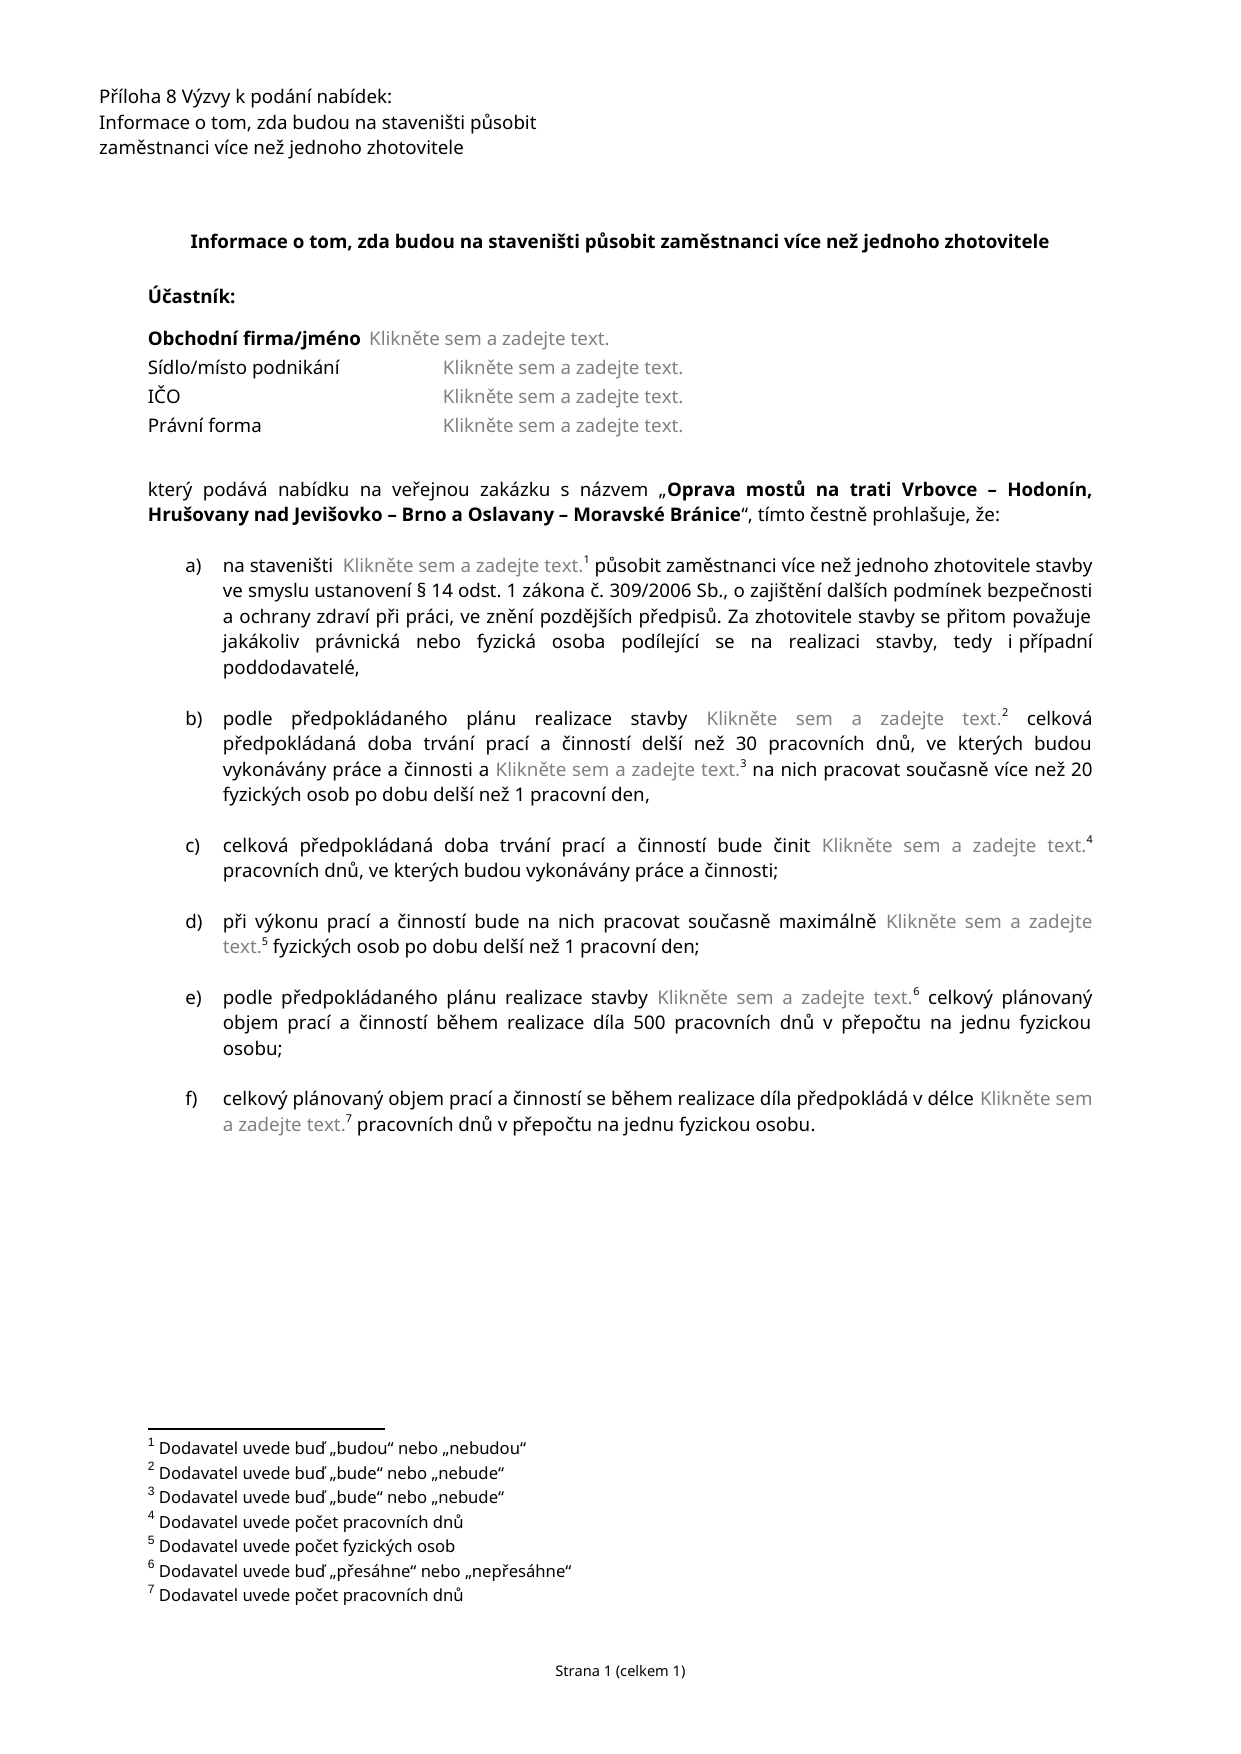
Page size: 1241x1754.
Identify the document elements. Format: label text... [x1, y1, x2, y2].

text Právní forma [148, 409, 1093, 438]
text který podává nabídku na veřejnou zakázku s názvem „Oprava mostů na trati Vrbovce – Hodonín, Hrušovany nad Jevišovko – Brno a Oslavany – Moravské Bránice“, tímto čestně prohlašuje, že: [148, 476, 1093, 527]
list podle předpokládaného plánu realizace stavby celkový plánovaný objem prací a činností během realizace díla 500 pracovních dnů v přepočtu na jednu fyzickou osobu; [185, 984, 1093, 1061]
text Obchodní firma/jméno [148, 322, 1093, 351]
list na staveništi působit zaměstnanci více než jednoho zhotovitele stavby ve smyslu ustanovení § 14 odst. 1 zákona č. 309/2006 Sb., o zajištění dalších podmínek bezpečnosti a ochrany zdraví při práci, ve znění pozdějších předpisů. Za zhotovitele stavby se přitom považuje jakákoliv právnická nebo fyzická osoba podílející se na realizaci stavby, tedy i případní poddodavatelé, [185, 552, 1093, 680]
title Informace o tom, zda budou na staveništi působit zaměstnanci více než jednoho zhotovitele [148, 228, 1093, 254]
text Sídlo/místo podnikání [148, 351, 1093, 380]
list celkový plánovaný objem prací a činností se během realizace díla předpokládá v délce pracovních dnů v přepočtu na jednu fyzickou osobu. [185, 1086, 1093, 1137]
text Účastník: [148, 279, 1093, 310]
list celková předpokládaná doba trvání prací a činností bude činit pracovních dnů, ve kterých budou vykonávány práce a činnosti; [185, 832, 1093, 883]
text IČO [148, 380, 1093, 409]
list podle předpokládaného plánu realizace stavby celková předpokládaná doba trvání prací a činností delší než 30 pracovních dnů, ve kterých budou vykonávány práce a činnosti a na nich pracovat současně více než 20 fyzických osob po dobu delší než 1 pracovní den, [185, 705, 1093, 807]
list při výkonu prací a činností bude na nich pracovat současně maximálně fyzických osob po dobu delší než 1 pracovní den; [185, 908, 1093, 959]
